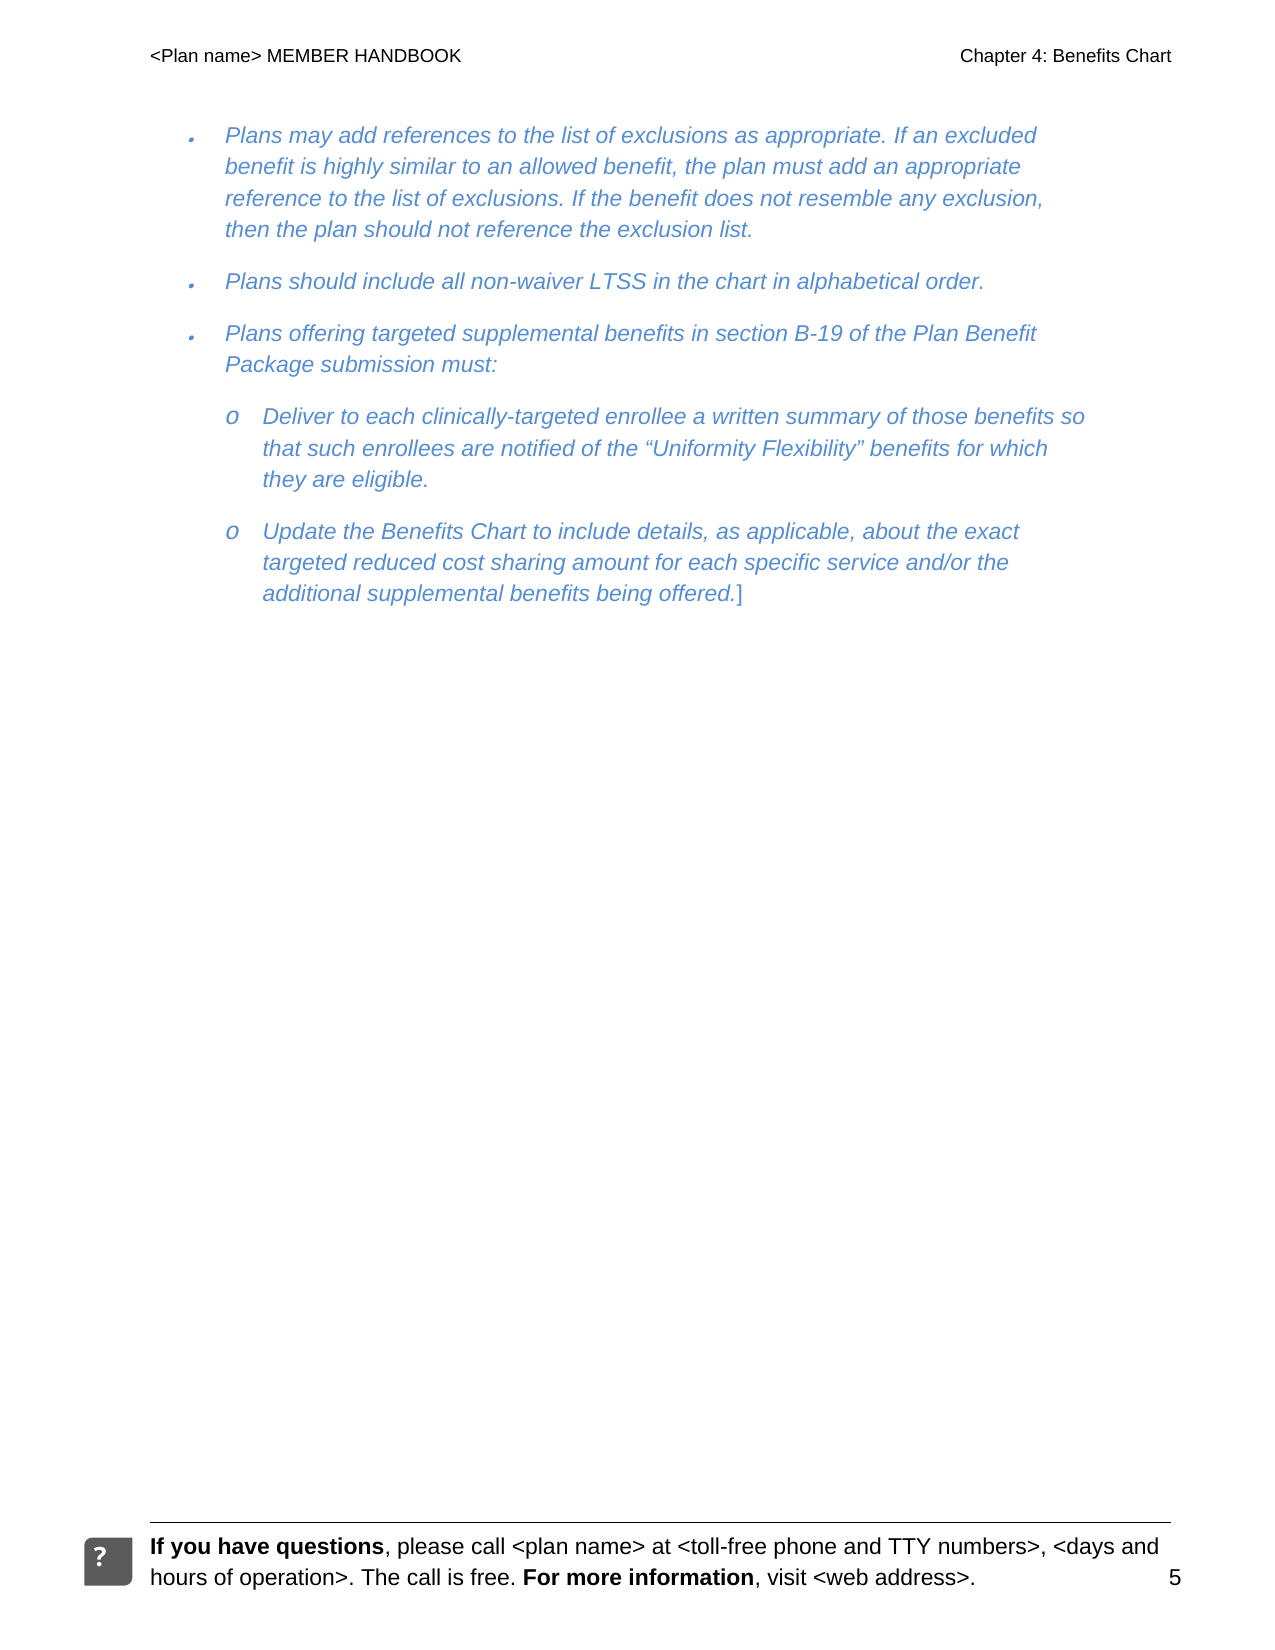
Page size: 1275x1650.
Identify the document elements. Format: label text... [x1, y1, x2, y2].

list Plans should include all non-waiver LTSS in the chart in alphabetical order. [187, 264, 1096, 296]
list Deliver to each clinically-targeted enrollee a written summary of those benefits so that such enrollees are notified of the “Uniformity Flexibility” benefits for which they are eligible. [225, 400, 1096, 493]
list Update the Benefits Chart to include details, as applicable, about the exact targeted reduced cost sharing amount for each specific service and/or the additional supplemental benefits being offered.] [225, 514, 1096, 608]
list Plans offering targeted supplemental benefits in section B-19 of the Plan Benefit Package submission must: [187, 316, 1096, 379]
list Plans may add references to the list of exclusions as appropriate. If an excluded benefit is highly similar to an allowed benefit, the plan must add an appropriate reference to the list of exclusions. If the benefit does not resemble any exclusion, then the plan should not reference the exclusion list. [187, 118, 1096, 243]
